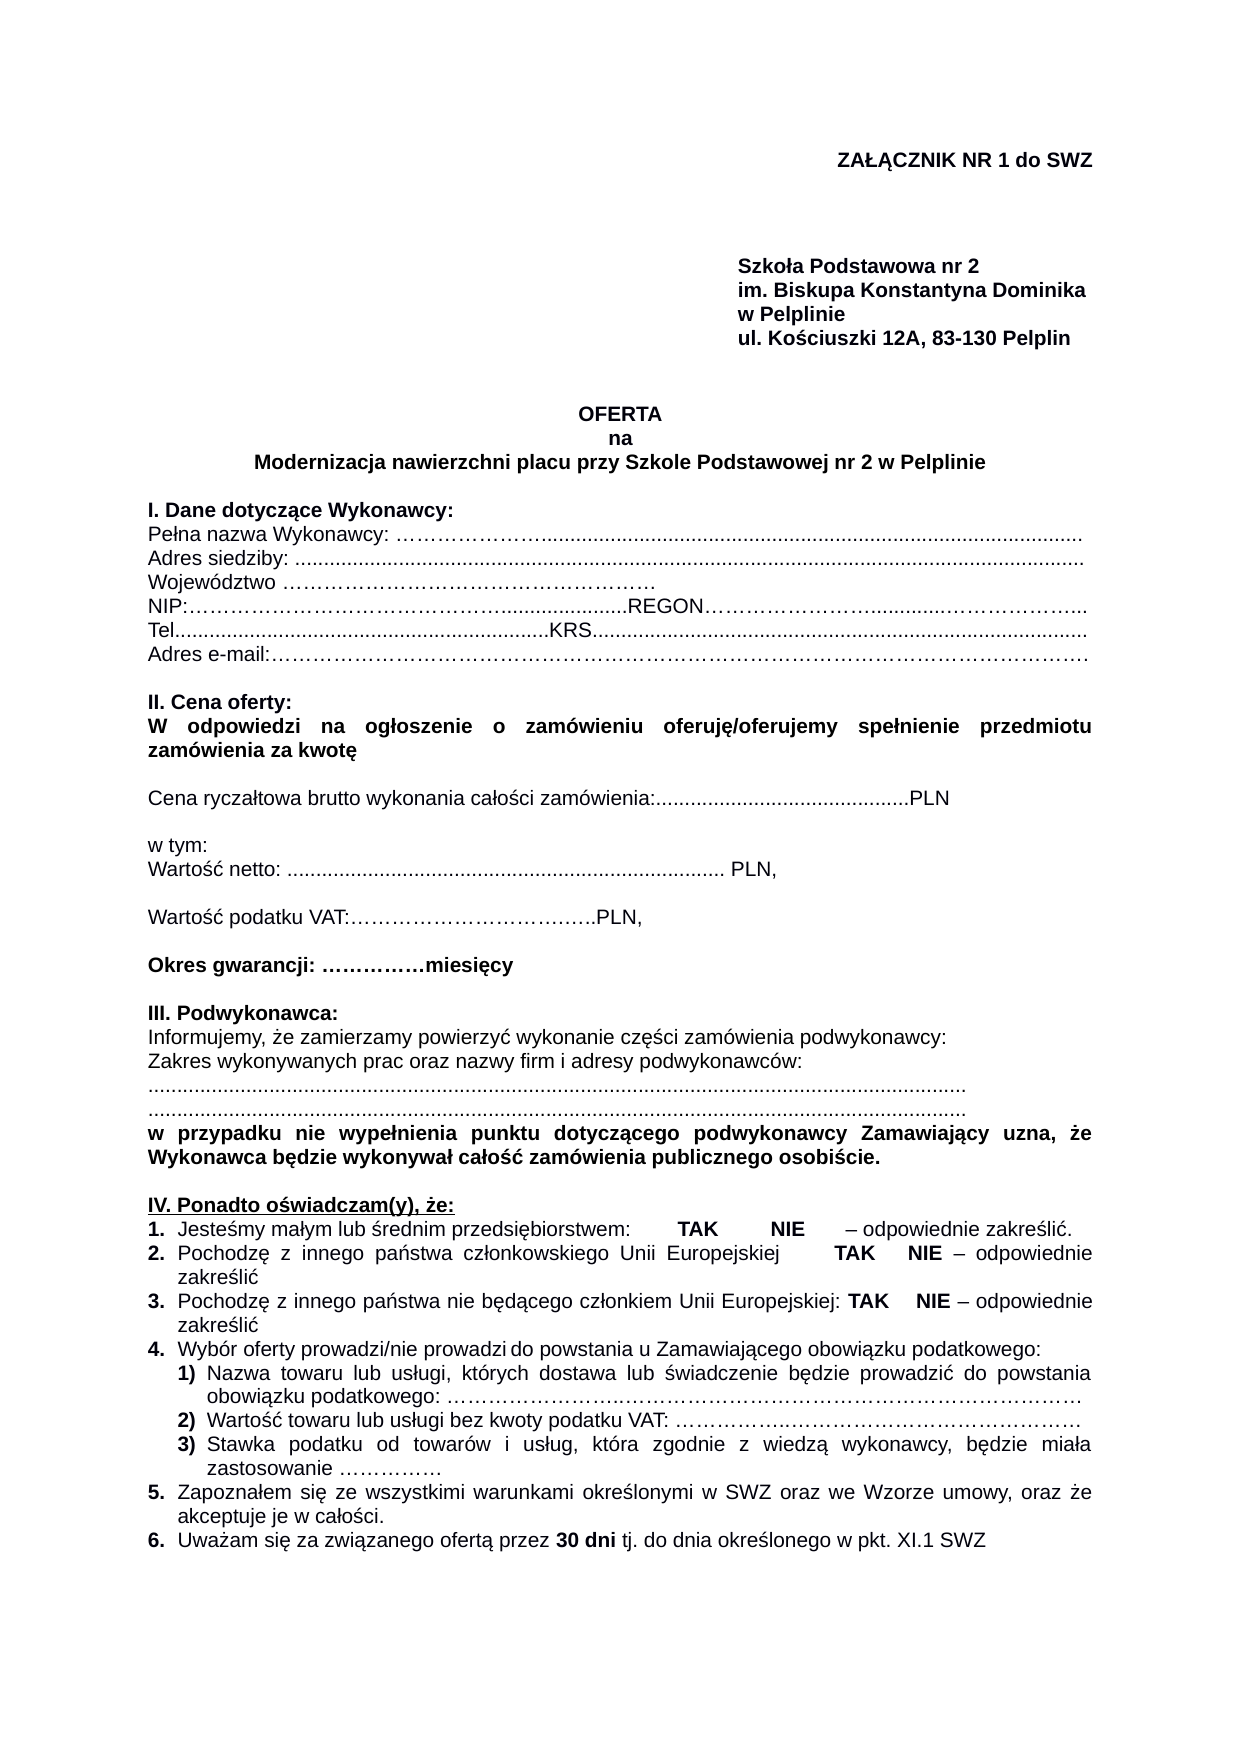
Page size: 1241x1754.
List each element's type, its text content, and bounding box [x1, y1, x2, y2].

text Okres gwarancji: ……………miesięcy [148, 953, 1093, 977]
list Jesteśmy małym lub średnim przedsiębiorstwem: TAK NIE – odpowiednie zakreślić. [148, 1217, 1093, 1241]
text Wartość netto: ............................................................................ PLN, [148, 857, 1093, 881]
text Zakres wykonywanych prac oraz nazwy firm i adresy podwykonawców: [148, 1049, 1093, 1073]
text ul. Kościuszki 12A, 83-130 Pelplin [738, 325, 1093, 349]
text II. Cena oferty: [148, 689, 1093, 713]
text NIP:………………………………………......................REGON…………………….............………………... [148, 594, 1093, 618]
list Wybór oferty prowadzi/nie prowadzi do powstania u Zamawiającego obowiązku podatkowego: [148, 1336, 1093, 1360]
text Informujemy, że zamierzamy powierzyć wykonanie części zamówienia podwykonawcy: [148, 1025, 1093, 1049]
text .............................................................................................................................................. [148, 1073, 1093, 1097]
text na [148, 426, 1093, 450]
list Zapoznałem się ze wszystkimi warunkami określonymi w SWZ oraz we Wzorze umowy, oraz że akceptuje je w całości. [148, 1480, 1093, 1528]
text Modernizacja nawierzchni placu przy Szkole Podstawowej nr 2 w Pelplinie [148, 450, 1093, 474]
list Uważam się za związanego ofertą przez 30 dni tj. do dnia określonego w pkt. XI.1 SWZ [148, 1528, 1093, 1552]
text I. Dane dotyczące Wykonawcy: [148, 498, 1093, 522]
text .............................................................................................................................................. [148, 1097, 1093, 1121]
list Nazwa towaru lub usługi, których dostawa lub świadczenie będzie prowadzić do powstania obowiązku podatkowego: ……………………..………………………………………………………… [177, 1360, 1093, 1408]
text W odpowiedzi na ogłoszenie o zamówieniu oferuję/oferujemy spełnienie przedmiotu zamówienia za kwotę [148, 713, 1093, 761]
text w tym: [148, 833, 1093, 857]
text OFERTA [148, 402, 1093, 426]
list Pochodzę z innego państwa nie będącego członkiem Unii Europejskiej: TAK NIE – odpowiednie zakreślić [148, 1288, 1093, 1336]
text w przypadku nie wypełnienia punktu dotyczącego podwykonawcy Zamawiający uzna, że Wykonawca będzie wykonywał całość zamówienia publicznego osobiście. [148, 1121, 1093, 1169]
text IV. Ponadto oświadczam(y), że: [148, 1193, 1093, 1217]
text w Pelplinie [738, 301, 1093, 325]
list Pochodzę z innego państwa członkowskiego Unii Europejskiej TAK NIE – odpowiednie zakreślić [148, 1241, 1093, 1288]
text Cena ryczałtowa brutto wykonania całości zamówienia:............................................PLN [148, 785, 1093, 809]
text im. Biskupa Konstantyna Dominika [738, 277, 1093, 301]
list Stawka podatku od towarów i usług, która zgodnie z wiedzą wykonawcy, będzie miała zastosowanie …………… [177, 1432, 1093, 1480]
text Województwo ……………………………………………… [148, 570, 1093, 594]
list Wartość towaru lub usługi bez kwoty podatku VAT: ……………..…………………………………… [177, 1408, 1093, 1432]
text Pełna nazwa Wykonawcy: ………………….............................................................................................. [148, 522, 1093, 546]
text III. Podwykonawca: [148, 1001, 1093, 1025]
text Adres e-mail:………………………………………………………………………………………………………. [148, 642, 1093, 666]
text Adres siedziby: ......................................................................................................................................... [148, 546, 1093, 570]
text Tel.................................................................KRS...................................................................................... [148, 618, 1093, 642]
text ZAŁĄCZNIK NR 1 do SWZ [148, 148, 1093, 172]
text Szkoła Podstawowa nr 2 [738, 253, 1093, 277]
text Wartość podatku VAT:………………………….…..PLN, [148, 905, 1093, 929]
